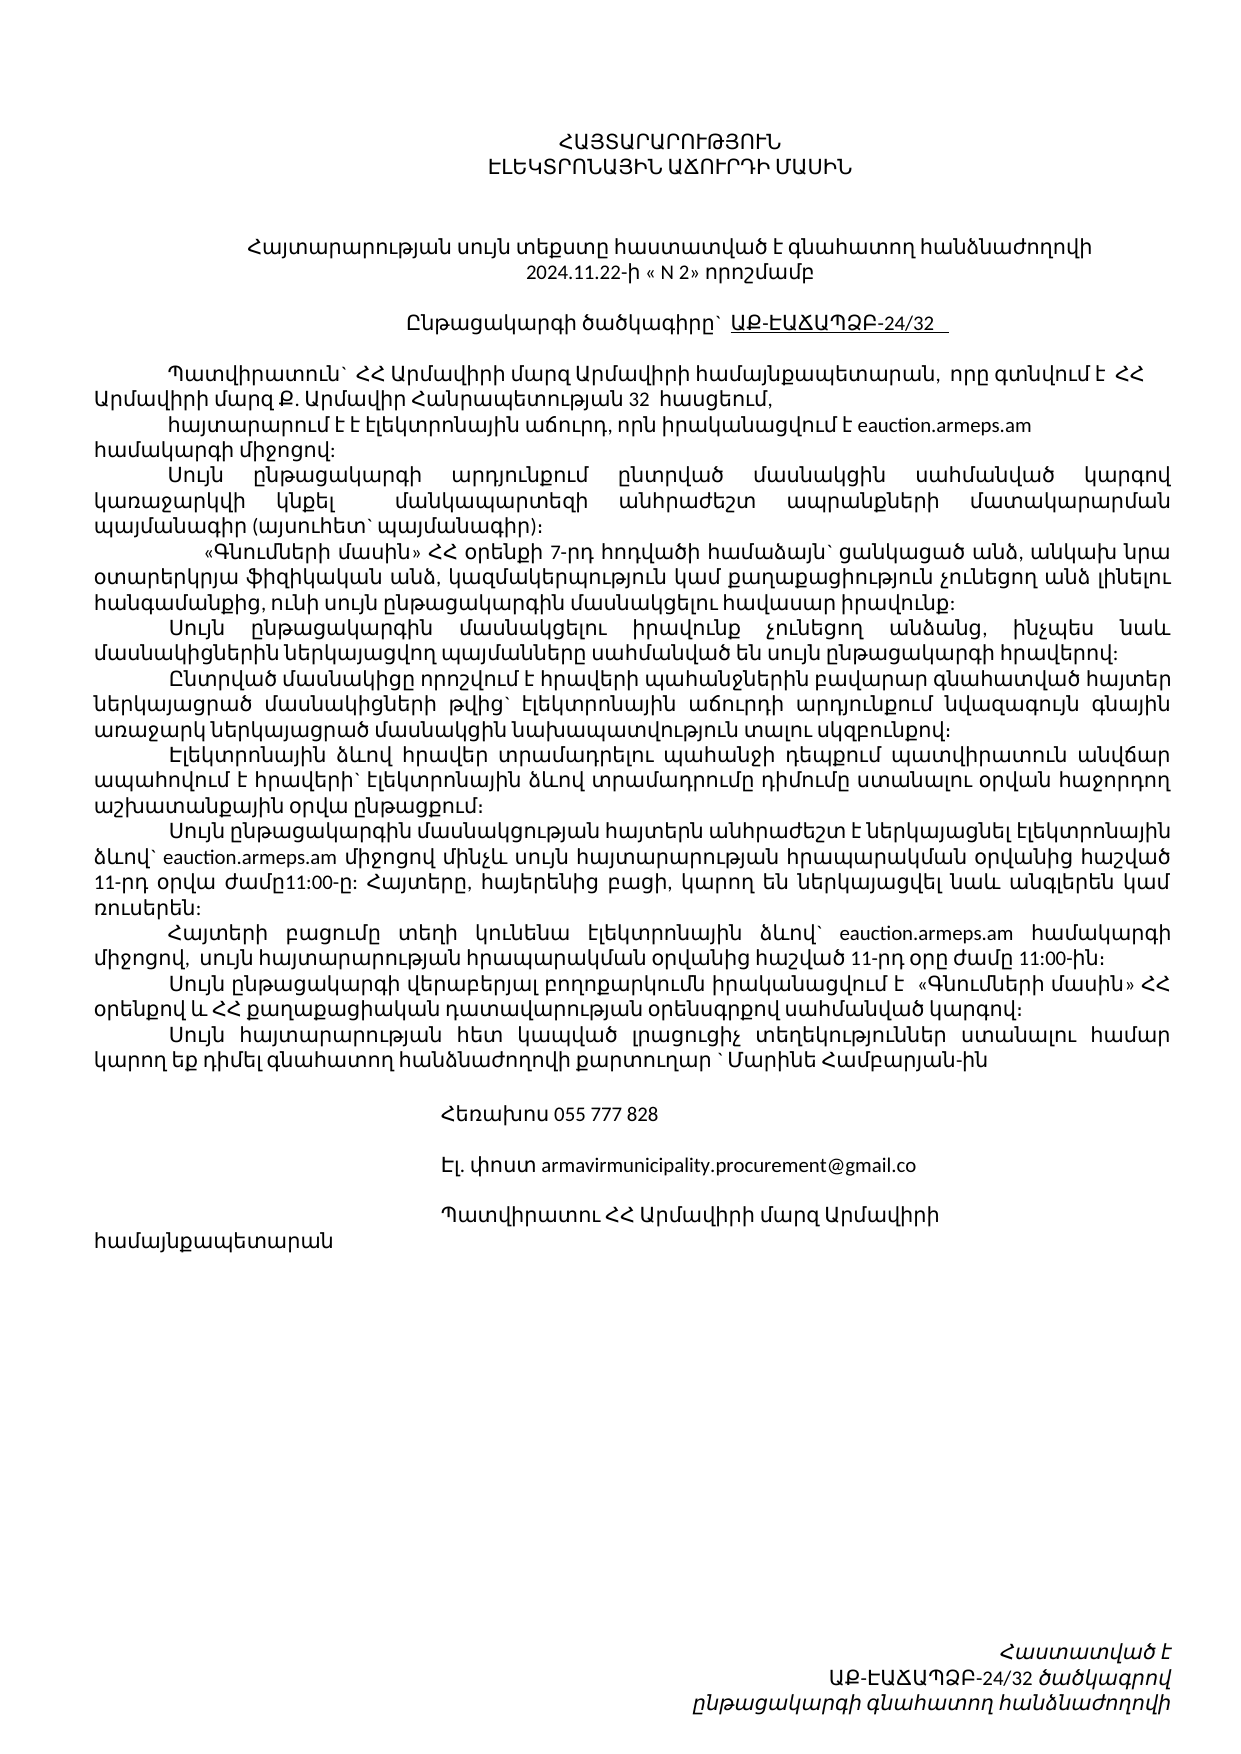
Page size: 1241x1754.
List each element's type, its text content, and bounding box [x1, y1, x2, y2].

text Էլեկտրոնային ձևով հրավեր տրամադրելու պահանջի դեպքում պատվիրատուն անվճար ապահովում է հրավերի` էլեկտրոնային ձևով տրամադրումը դիմումը ստանալու օրվան հաջորդող աշխատանքային օրվա ընթացքում։ [94, 742, 1171, 818]
text ընթացակարգի գնահատող հանձնաժողովի [94, 1690, 1171, 1716]
text ԱՔ-ԷԱՃԱՊՁԲ-24/32 ծածկագրով [94, 1665, 1171, 1690]
text Հեռախոս 055 777 828 [94, 1101, 1171, 1126]
text Սույն ընթացակարգին մասնակցելու իրավունք չունեցող անձանց, ինչպես նաև մասնակիցներին ներկայացվող պայմանները սահմանված են սույն ընթացակարգի հրավերով: [94, 615, 1171, 666]
text Սույն ընթացակարգի վերաբերյալ բողոքարկումն իրականացվում է «Գնումների մասին» ՀՀ օրենքով և ՀՀ քաղաքացիական դատավարության օրենսգրքով սահմանված կարգով։ [94, 971, 1171, 1022]
text Սույն ընթացակարգին մասնակցության հայտերն անհրաժեշտ է ներկայացնել էլեկտրոնային ձևով` eauction.armeps.am միջոցով մինչև սույն հայտարարության հրապարակման օրվանից հաշված 11-րդ օրվա ժամը11:00-ը: Հայտերը, հայերենից բացի, կարող են ներկայացվել նաև անգլերեն կամ ռուսերեն: [94, 818, 1171, 920]
text հայտարարում է է էլեկտրոնային աճուրդ, որն իրականացվում է eauction.armeps.am համակարգի միջոցով: [94, 412, 1171, 463]
text Սույն ընթացակարգի արդյունքում ընտրված մասնակցին սահմանված կարգով կառաջարկվի կնքել մանկապարտեզի անհրաժեշտ ապրանքների մատակարարման պայմանագիր (այսուհետ` պայմանագիր)։ [94, 463, 1171, 539]
text Հաստատված է [94, 1639, 1171, 1665]
text Սույն հայտարարության հետ կապված լրացուցիչ տեղեկություններ ստանալու համար կարող եք դիմել գնահատող հանձնաժողովի քարտուղար ` Մարինե Համբարյան-ին [94, 1022, 1171, 1073]
text 2024.11.22 -ի « N 2» որոշմամբ [94, 259, 1171, 285]
text ԷԼԵԿՏՐՈՆԱՅԻՆ ԱՃՈՒՐԴԻ ՄԱՍԻՆ [94, 154, 1171, 180]
text Էլ. փոստ armavirmunicipality.procurement@gmail.co [94, 1152, 1171, 1177]
text «Գնումների մասին» ՀՀ օրենքի 7-րդ հոդվածի համաձայն` ցանկացած անձ, անկախ նրա օտարերկրյա ֆիզիկական անձ, կազմակերպություն կամ քաղաքացիություն չունեցող անձ լինելու հանգամանքից, ունի սույն ընթացակարգին մասնակցելու հավասար իրավունք: [94, 539, 1171, 615]
text Ընտրված մասնակիցը որոշվում է հրավերի պահանջներին բավարար գնահատված հայտեր ներկայացրած մասնակիցների թվից` էլեկտրոնային աճուրդի արդյունքում նվազագույն գնային առաջարկ ներկայացրած մասնակցին նախապատվություն տալու սկզբունքով։ [94, 666, 1171, 742]
text Պատվիրատու ՀՀ Արմավիրի մարզ Արմավիրի համայնքապետարան [94, 1203, 1171, 1253]
text Հայտարարության սույն տեքստը հաստատված է գնահատող հանձնաժողովի [94, 234, 1171, 259]
text Պատվիրատուն` ՀՀ Արմավիրի մարզ Արմավիրի համայնքապետարան, որը գտնվում է ՀՀ Արմավիրի մարզ Ք. Արմավիր Հանրապետության 32 հասցեում, [94, 361, 1171, 412]
text ՀԱՅՏԱՐԱՐՈՒԹՅՈՒՆ [94, 129, 1171, 154]
text Ընթացակարգի ծածկագիրը` ԱՔ-ԷԱՃԱՊՁԲ-24/32 [94, 310, 1171, 336]
text Հայտերի բացումը տեղի կունենա էլեկտրոնային ձևով` eauction.armeps.am համակարգի միջոցով, սույն հայտարարության հրապարակման օրվանից հաշված 11-րդ օրը ժամը 11:00-ին։ [94, 920, 1171, 971]
